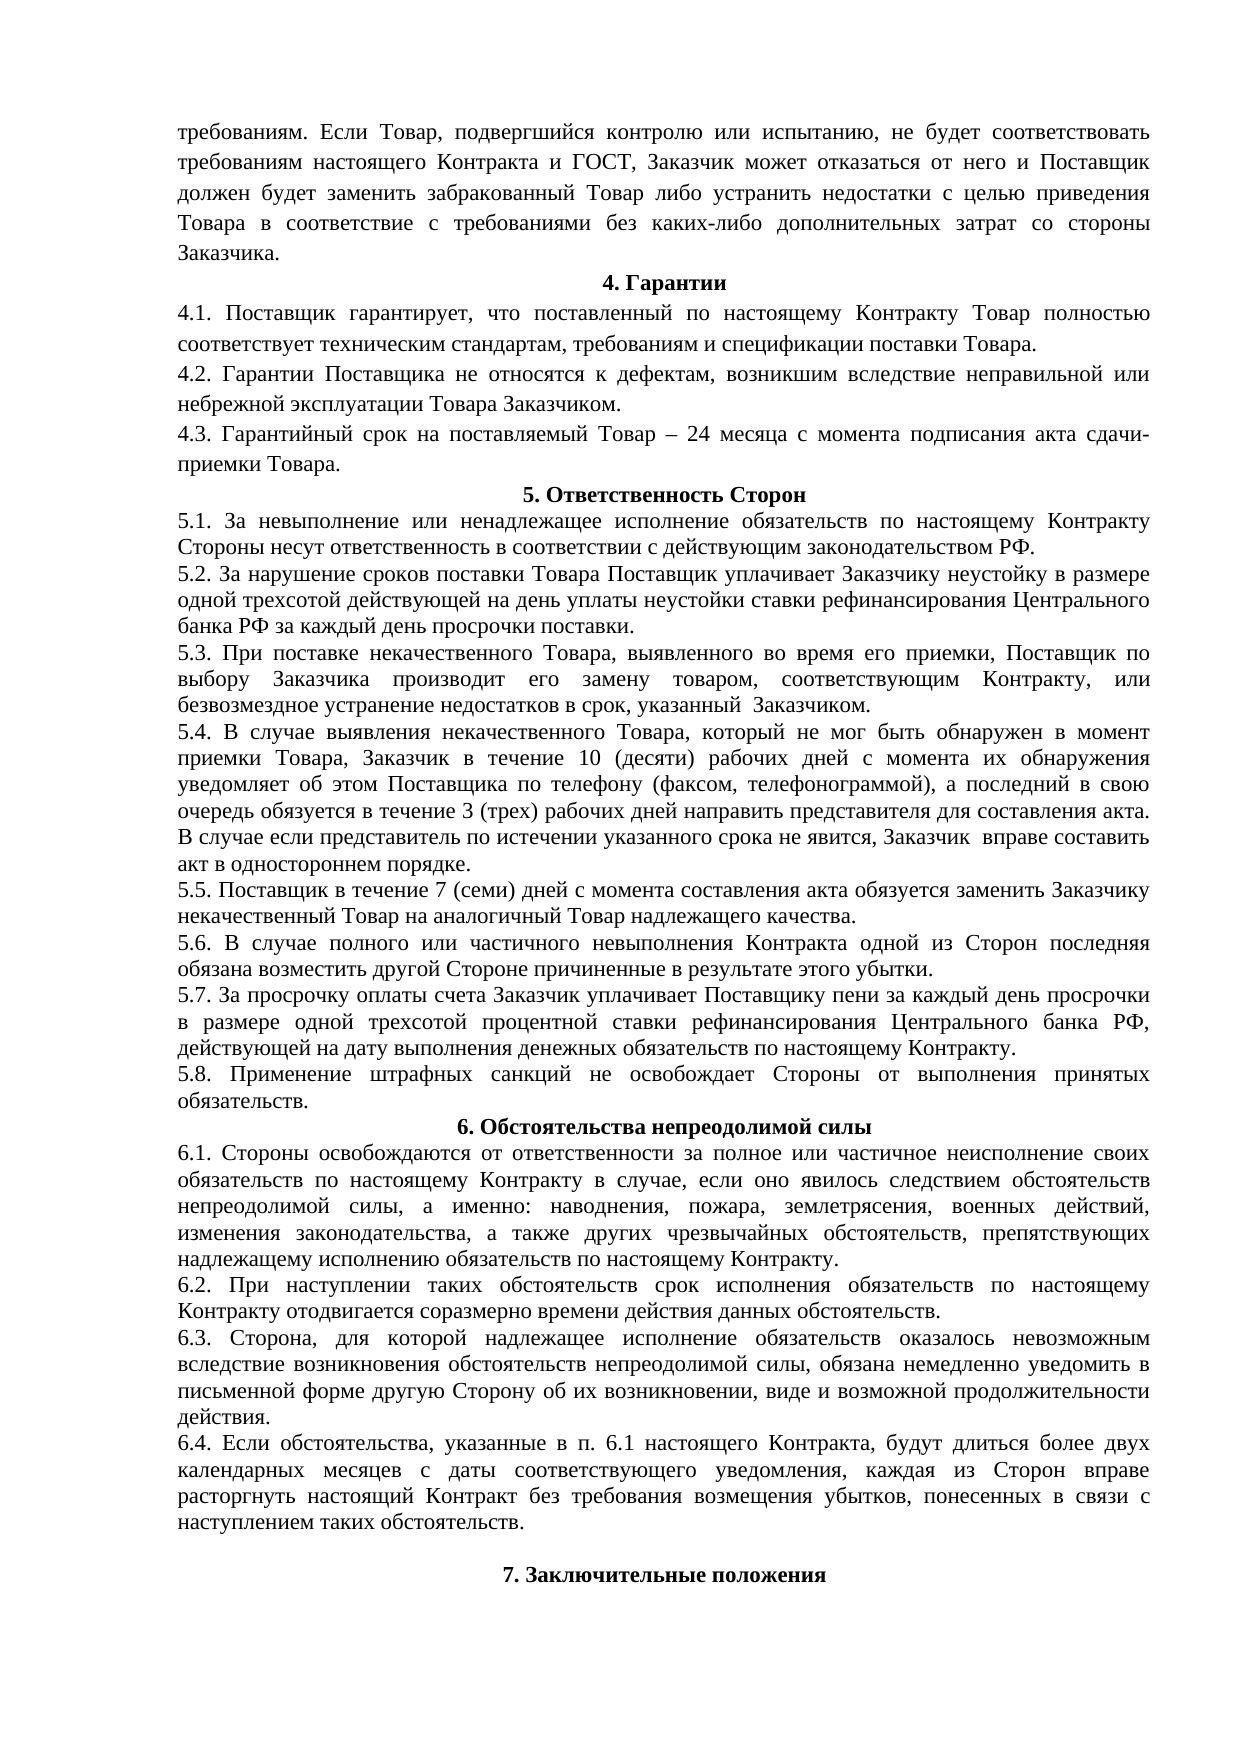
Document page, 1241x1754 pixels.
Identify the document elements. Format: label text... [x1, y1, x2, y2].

text 5. Ответственность Сторон [177, 481, 1152, 507]
text 5.4. В случае выявления некачественного Товара, который не мог быть обнаружен в момент приемки Товара, Заказчик в течение 10 (десяти) рабочих дней с момента их обнаружения уведомляет об этом Поставщика по телефону (факсом, телефонограммой), а последний в свою очередь обязуется в течение 3 (трех) рабочих дней направить представителя для составления акта. В случае если представитель по истечении указанного срока не явится, Заказчик вправе составить акт в одностороннем порядке. [177, 718, 1152, 876]
text 5.3. При поставке некачественного Товара, выявленного во время его приемки, Поставщик по выбору Заказчика производит его замену товаром, соответствующим Контракту, или безвозмездное устранение недостатков в срок, указанный Заказчиком. [177, 639, 1152, 718]
text 7. Заключительные положения [177, 1561, 1152, 1587]
text 5.1. За невыполнение или ненадлежащее исполнение обязательств по настоящему Контракту Стороны несут ответственность в соответствии с действующим законодательством РФ. [177, 507, 1152, 560]
text 5.7. За просрочку оплаты счета Заказчик уплачивает Поставщику пени за каждый день просрочки в размере одной трехсотой процентной ставки рефинансирования Центрального банка РФ, действующей на дату выполнения денежных обязательств по настоящему Контракту. [177, 981, 1152, 1060]
text 4. Гарантии [177, 269, 1152, 296]
text 4.2. Гарантии Поставщика не относятся к дефектам, возникшим вследствие неправильной или небрежной эксплуатации Товара Заказчиком. [177, 360, 1152, 416]
text 4.3. Гарантийный срок на поставляемый Товар – 24 месяца с момента подписания акта сдачи-приемки Товара. [177, 420, 1152, 477]
text 5.2. За нарушение сроков поставки Товара Поставщик уплачивает Заказчику неустойку в размере одной трехсотой действующей на день уплаты неустойки ставки рефинансирования Центрального банка РФ за каждый день просрочки поставки. [177, 560, 1152, 639]
text 5.6. В случае полного или частичного невыполнения Контракта одной из Сторон последняя обязана возместить другой Стороне причиненные в результате этого убытки. [177, 929, 1152, 981]
text 5.5. Поставщик в течение 7 (семи) дней с момента составления акта обязуется заменить Заказчику некачественный Товар на аналогичный Товар надлежащего качества. [177, 876, 1152, 929]
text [177, 118, 1152, 265]
text 4.1. Поставщик гарантирует, что поставленный по настоящему Контракту Товар полностью соответствует техническим стандартам, требованиям и спецификации поставки Товара. [177, 299, 1152, 356]
text 6.4. Если обстоятельства, указанные в п. 6.1 настоящего Контракта, будут длиться более двух календарных месяцев с даты соответствующего уведомления, каждая из Сторон вправе расторгнуть настоящий Контракт без требования возмещения убытков, понесенных в связи с наступлением таких обстоятельств. [177, 1429, 1152, 1535]
text 6.3. Сторона, для которой надлежащее исполнение обязательств оказалось невозможным вследствие возникновения обстоятельств непреодолимой силы, обязана немедленно уведомить в письменной форме другую Сторону об их возникновении, виде и возможной продолжительности действия. [177, 1324, 1152, 1429]
text 5.8. Применение штрафных санкций не освобождает Стороны от выполнения принятых обязательств. [177, 1060, 1152, 1113]
text 6.2. При наступлении таких обстоятельств срок исполнения обязательств по настоящему Контракту отодвигается соразмерно времени действия данных обстоятельств. [177, 1271, 1152, 1324]
text 6. Обстоятельства непреодолимой силы [177, 1113, 1152, 1139]
text 6.1. Стороны освобождаются от ответственности за полное или частичное неисполнение своих обязательств по настоящему Контракту в случае, если оно явилось следствием обстоятельств непреодолимой силы, а именно: наводнения, пожара, землетрясения, военных действий, изменения законодательства, а также других чрезвычайных обстоятельств, препятствующих надлежащему исполнению обязательств по настоящему Контракту. [177, 1139, 1152, 1271]
